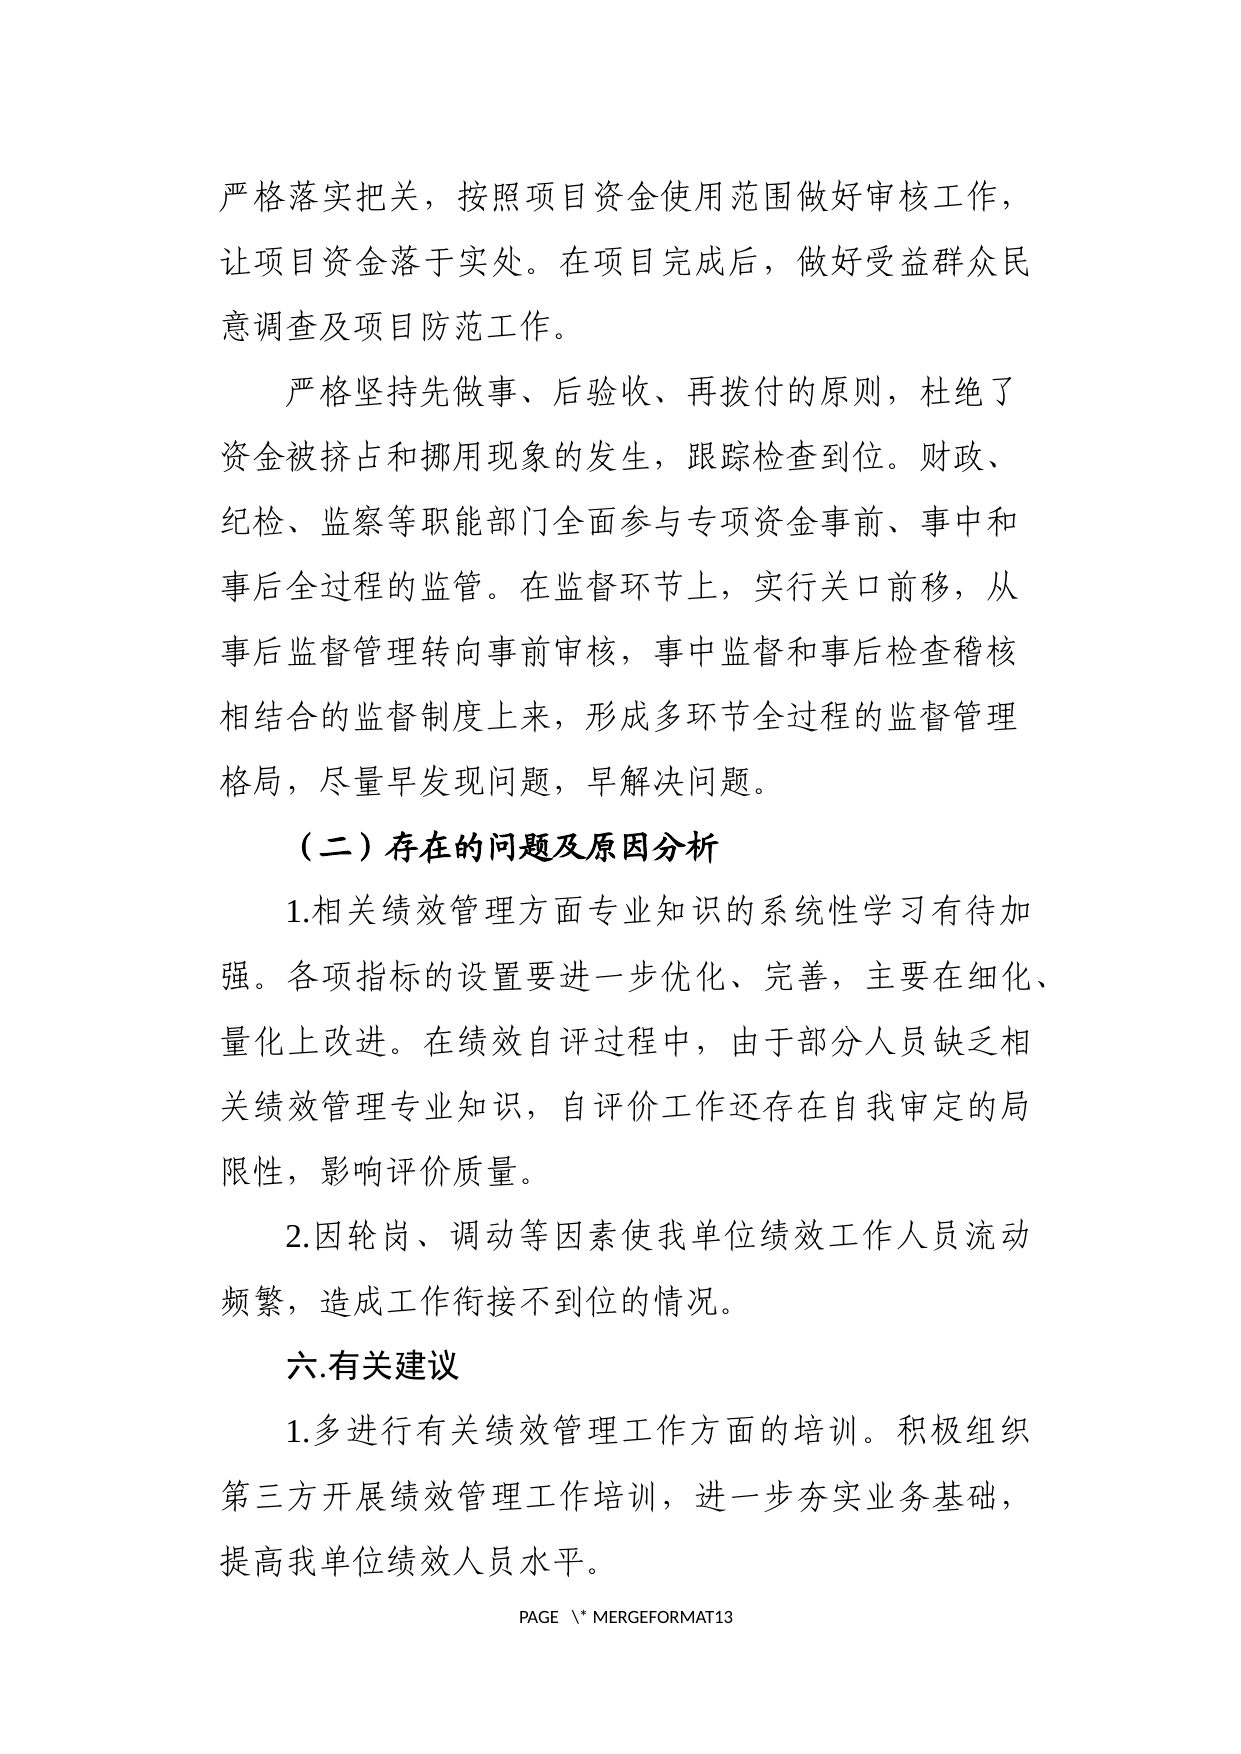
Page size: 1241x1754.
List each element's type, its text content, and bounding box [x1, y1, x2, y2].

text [218, 162, 1033, 357]
title 严格坚持先做事、后验收、再拨付的原则，杜绝了资金被挤占和挪用现象的发生，跟踪检查到位。财政、纪检、监察等职能部门全面参与专项资金事前、事中和事后全过程的监管。在监督环节上，实行关口前移，从事后监督管理转向事前审核，事中监督和事后检查稽核相结合的监督制度上来，形成多环节全过程的监督管理格局，尽量早发现问题，早解决问题。 [218, 357, 1033, 812]
text 1.多进行有关绩效管理工作方面的培训。积极组织第三方开展绩效管理工作培训，进一步夯实业务基础，提高我单位绩效人员水平。 [218, 1397, 1033, 1592]
text 1.相关绩效管理方面专业知识的系统性学习有待加强。各项指标的设置要进一步优化、完善，主要在细化、量化上改进。在绩效自评过程中，由于部分人员缺乏相关绩效管理专业知识，自评价工作还存在自我审定的局限性，影响评价质量。 [218, 877, 1033, 1202]
text 2.因轮岗、调动等因素使我单位绩效工作人员流动频繁，造成工作衔接不到位的情况。 [218, 1202, 1033, 1332]
list 存在的问题及原因分析 [218, 812, 1033, 877]
text 六.有关建议 [218, 1332, 1033, 1397]
